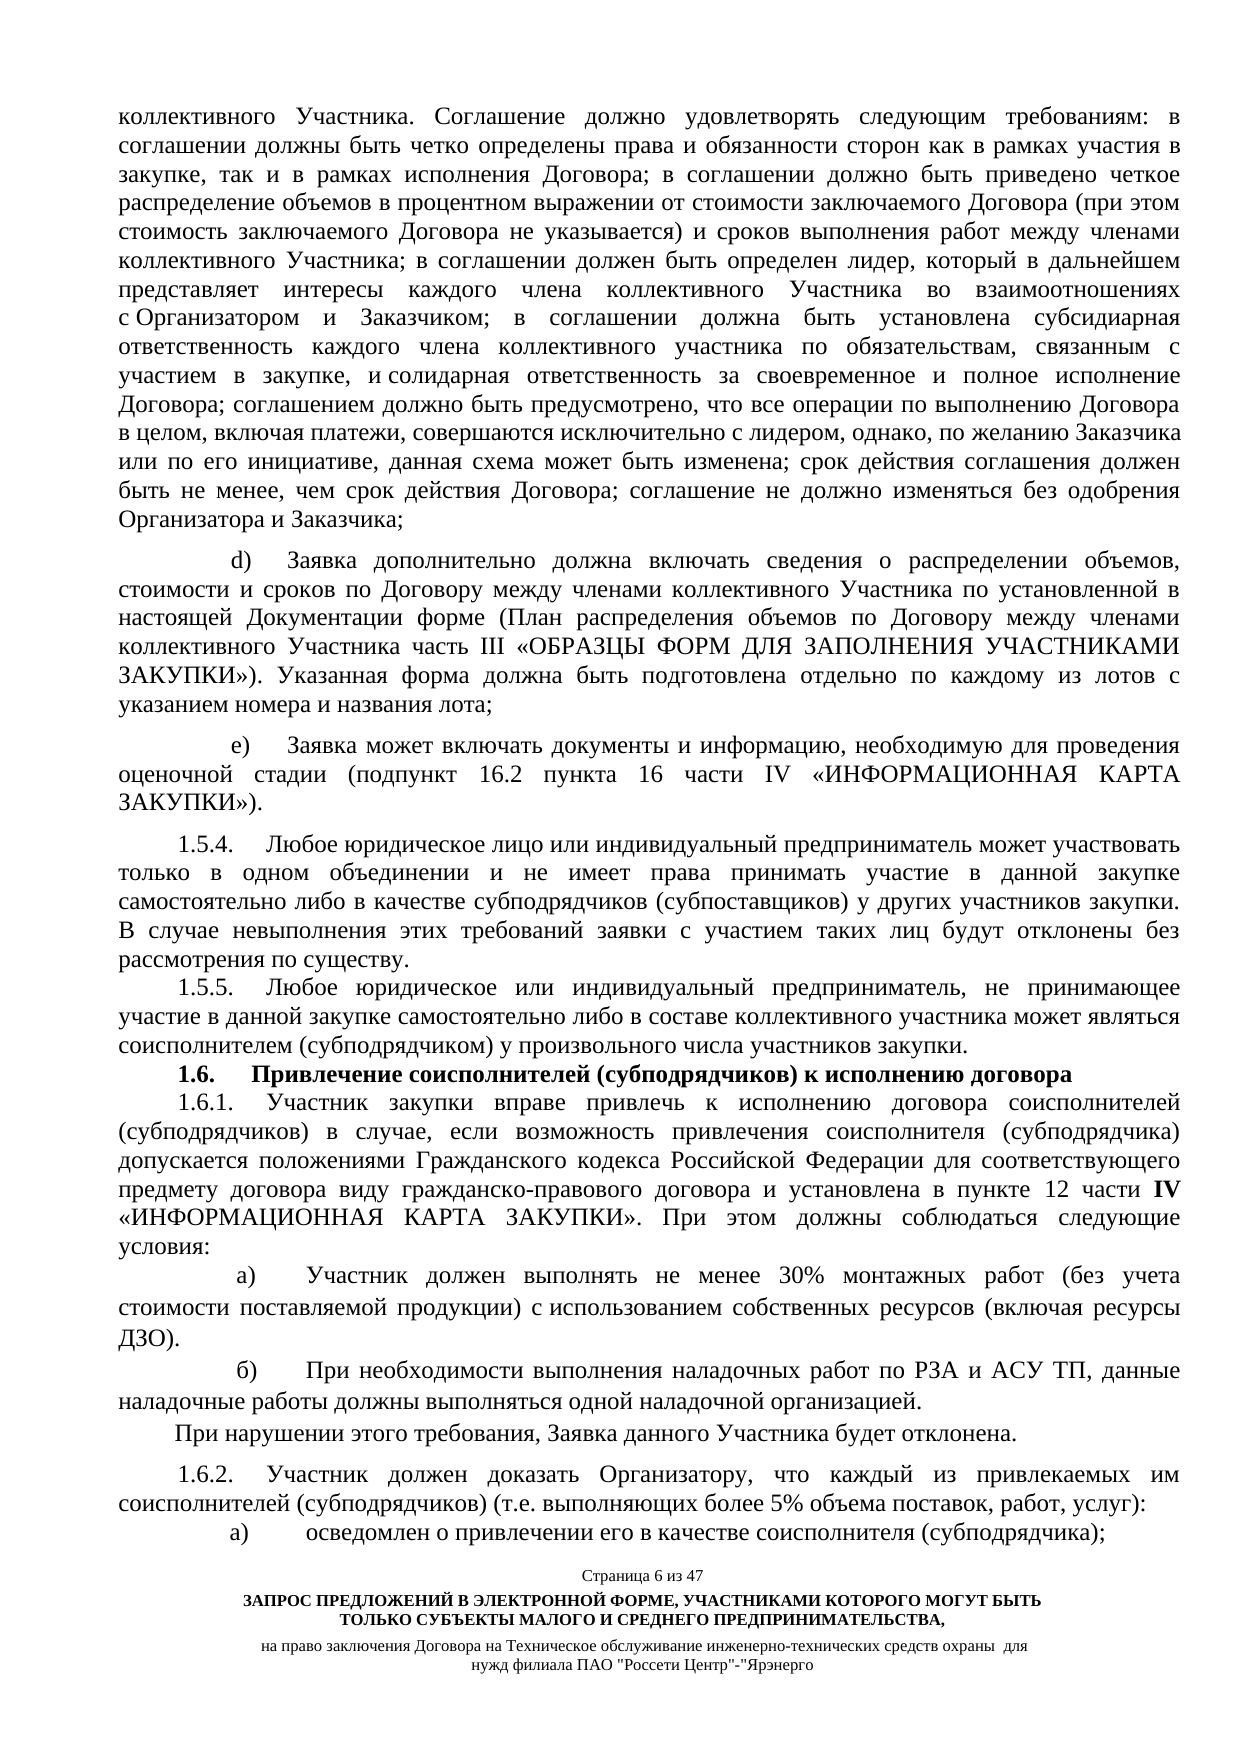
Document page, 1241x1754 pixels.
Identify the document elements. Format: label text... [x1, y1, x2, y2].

text При нарушении этого требования, Заявка данного Участника будет отклонена. [174, 1418, 1181, 1447]
subtitle Любое юридическое лицо или индивидуальный предприниматель может участвовать только в одном объединении и не имеет права принимать участие в данной закупке самостоятельно либо в качестве субподрядчиков (субпоставщиков) у других участников закупки. В случае невыполнения этих требований заявки с участием таких лиц будут отклонены без рассмотрения по существу. [118, 829, 1181, 972]
subtitle Участник закупки вправе привлечь к исполнению договора соисполнителей (субподрядчиков) в случае, если возможность привлечения соисполнителя (субподрядчика) допускается положениями Гражданского кодекса Российской Федерации для соответствующего предмету договора виду гражданско-правового договора и установлена в пункте 12 части IV «ИНФОРМАЦИОННАЯ КАРТА ЗАКУПКИ». При этом должны соблюдаться следующие условия: [118, 1087, 1181, 1260]
list Заявка может включать документы и информацию, необходимую для проведения оценочной стадии (подпункт 16.2 пункта 16 части IV «ИНФОРМАЦИОННАЯ КАРТА ЗАКУПКИ»). [118, 730, 1181, 816]
list осведомлен о привлечении его в качестве соисполнителя (субподрядчика); [118, 1517, 1181, 1545]
list Участник должен выполнять не менее 30% монтажных работ (без учета стоимости поставляемой продукции) c использованием собственных ресурсов (включая ресурсы ДЗО). [118, 1260, 1181, 1352]
subtitle Любое юридическое или индивидуальный предприниматель, не принимающее участие в данной закупке самостоятельно либо в составе коллективного участника может являться соисполнителем (субподрядчиком) у произвольного числа участников закупки. [118, 972, 1181, 1059]
list Заявка дополнительно должна включать сведения о распределении объемов, стоимости и сроков по Договору между членами коллективного Участника по установленной в настоящей Документации форме (План распределения объемов по Договору между членами коллективного Участника часть III «ОБРАЗЦЫ ФОРМ ДЛЯ ЗАПОЛНЕНИЯ УЧАСТНИКАМИ ЗАКУПКИ»). Указанная форма должна быть подготовлена отдельно по каждому из лотов с указанием номера и названия лота; [118, 545, 1181, 717]
subtitle Участник должен доказать Организатору, что каждый из привлекаемых им соисполнителей (субподрядчиков) (т.е. выполняющих более 5% объема поставок, работ, услуг): [118, 1459, 1181, 1517]
list При необходимости выполнения наладочных работ по РЗА и АСУ ТП, данные наладочные работы должны выполняться одной наладочной организацией. [118, 1355, 1181, 1415]
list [118, 101, 1181, 532]
subtitle Привлечение соисполнителей (субподрядчиков) к исполнению договора [118, 1059, 1181, 1087]
